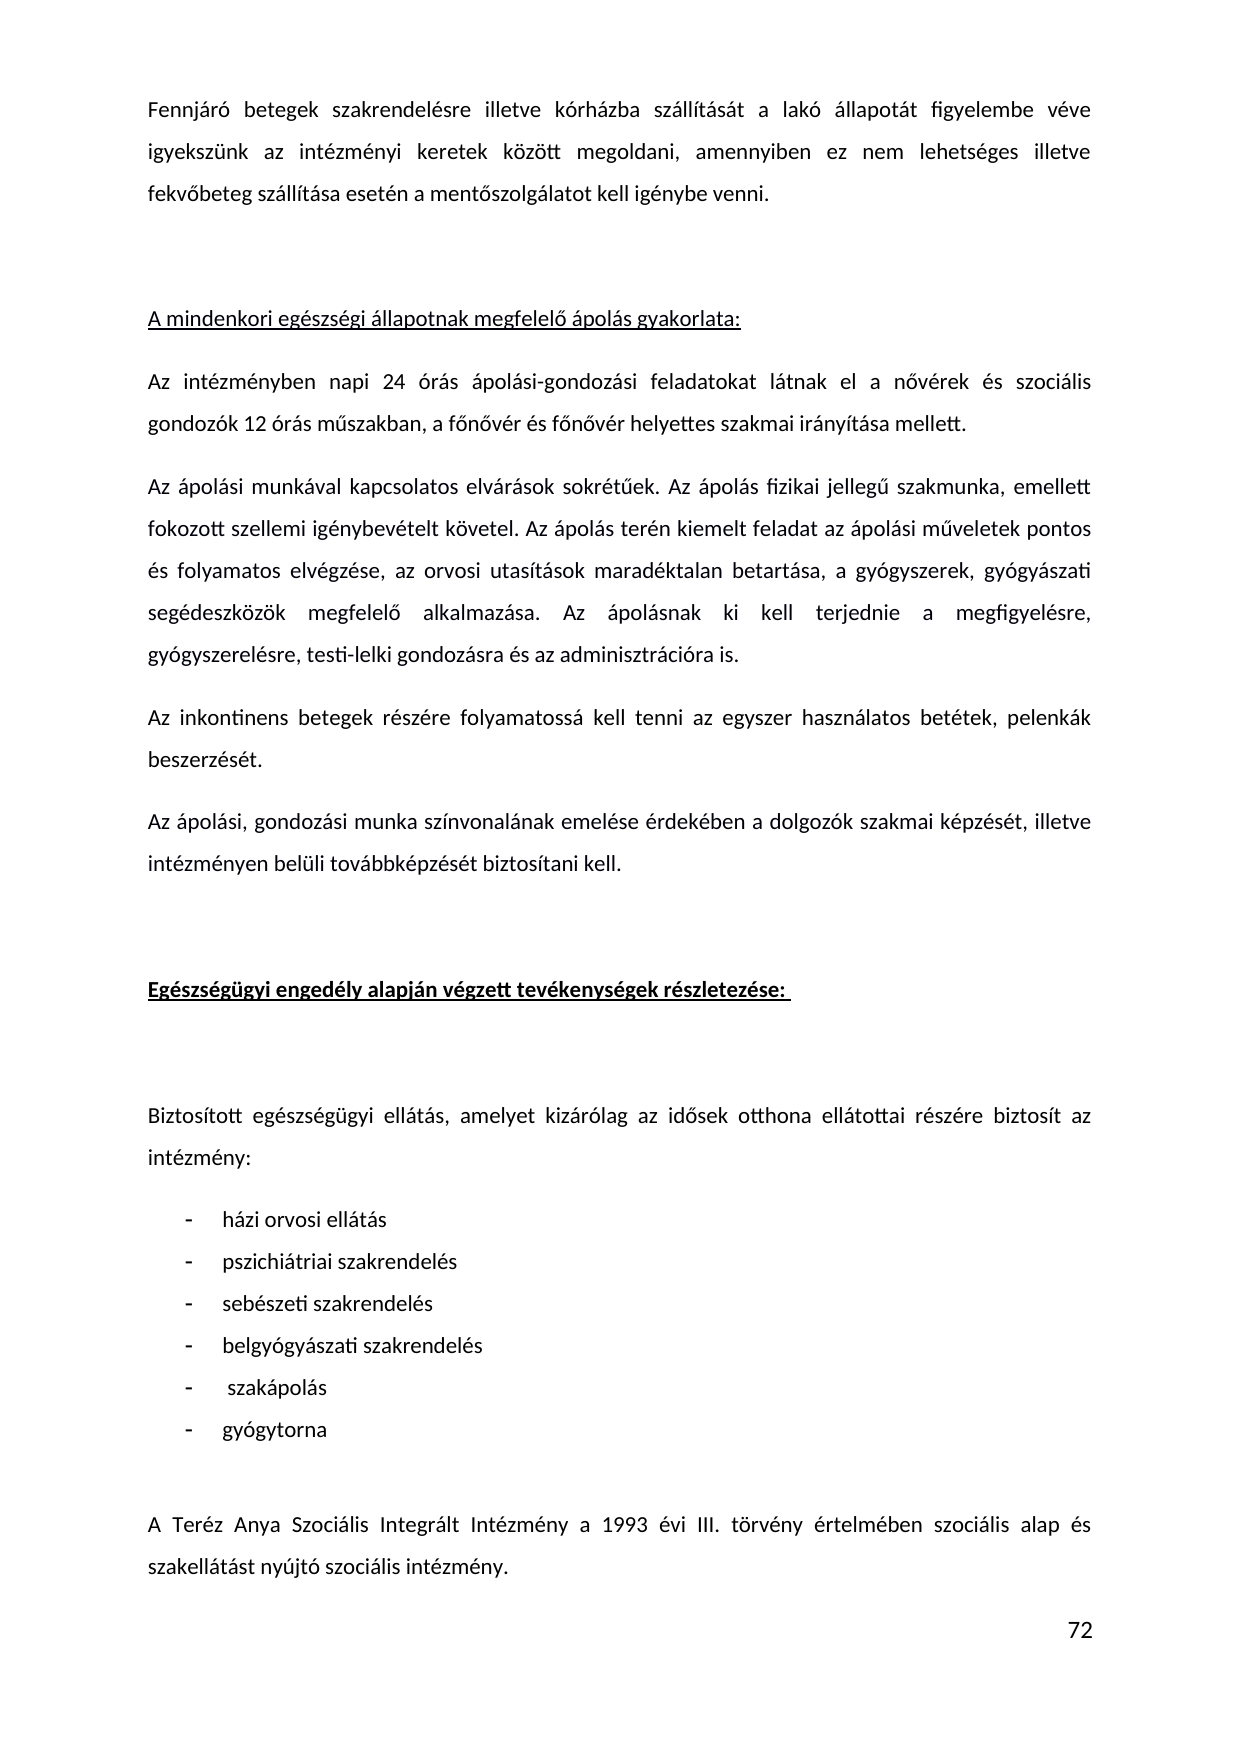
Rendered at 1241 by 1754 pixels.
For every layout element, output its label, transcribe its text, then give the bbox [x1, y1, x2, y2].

list sebészeti szakrendelés [185, 1289, 1093, 1317]
list belgyógyászati szakrendelés [185, 1331, 1093, 1359]
list házi orvosi ellátás [185, 1206, 1093, 1233]
text Egészségügyi engedély alapján végzett tevékenységek részletezése: [148, 975, 1093, 1003]
text A mindenkori egészségi állapotnak megfelelő ápolás gyakorlata: [148, 304, 1093, 332]
text Az ápolási munkával kapcsolatos elvárások sokrétűek. Az ápolás fizikai jellegű szakmunka, emellett fokozott szellemi igénybevételt követel. Az ápolás terén kiemelt feladat az ápolási műveletek pontos és folyamatos elvégzése, az orvosi utasítások maradéktalan betartása, a gyógyszerek, gyógyászati segédeszközök megfelelő alkalmazása. Az ápolásnak ki kell terjednie a megfigyelésre, gyógyszerelésre, testi-lelki gondozásra és az adminisztrációra is. [148, 472, 1093, 668]
text A Teréz Anya Szociális Integrált Intézmény a 1993 évi III. törvény értelmében szociális alap és szakellátást nyújtó szociális intézmény. [148, 1510, 1093, 1580]
list szakápolás [185, 1373, 1093, 1401]
text Az intézményben napi 24 órás ápolási-gondozási feladatokat látnak el a nővérek és szociális gondozók 12 órás műszakban, a főnővér és főnővér helyettes szakmai irányítása mellett. [148, 367, 1093, 437]
list pszichiátriai szakrendelés [185, 1247, 1093, 1276]
list gyógytorna [185, 1415, 1093, 1443]
text Az inkontinens betegek részére folyamatossá kell tenni az egyszer használatos betétek, pelenkák beszerzését. [148, 703, 1093, 773]
text Az ápolási, gondozási munka színvonalának emelése érdekében a dolgozók szakmai képzését, illetve intézményen belüli továbbképzését biztosítani kell. [148, 807, 1093, 877]
text Biztosított egészségügyi ellátás, amelyet kizárólag az idősek otthona ellátottai részére biztosít az intézmény: [148, 1101, 1093, 1171]
text Fennjáró betegek szakrendelésre illetve kórházba szállítását a lakó állapotát figyelembe véve igyekszünk az intézményi keretek között megoldani, amennyiben ez nem lehetséges illetve fekvőbeteg szállítása esetén a mentőszolgálatot kell igénybe venni. [148, 95, 1093, 207]
